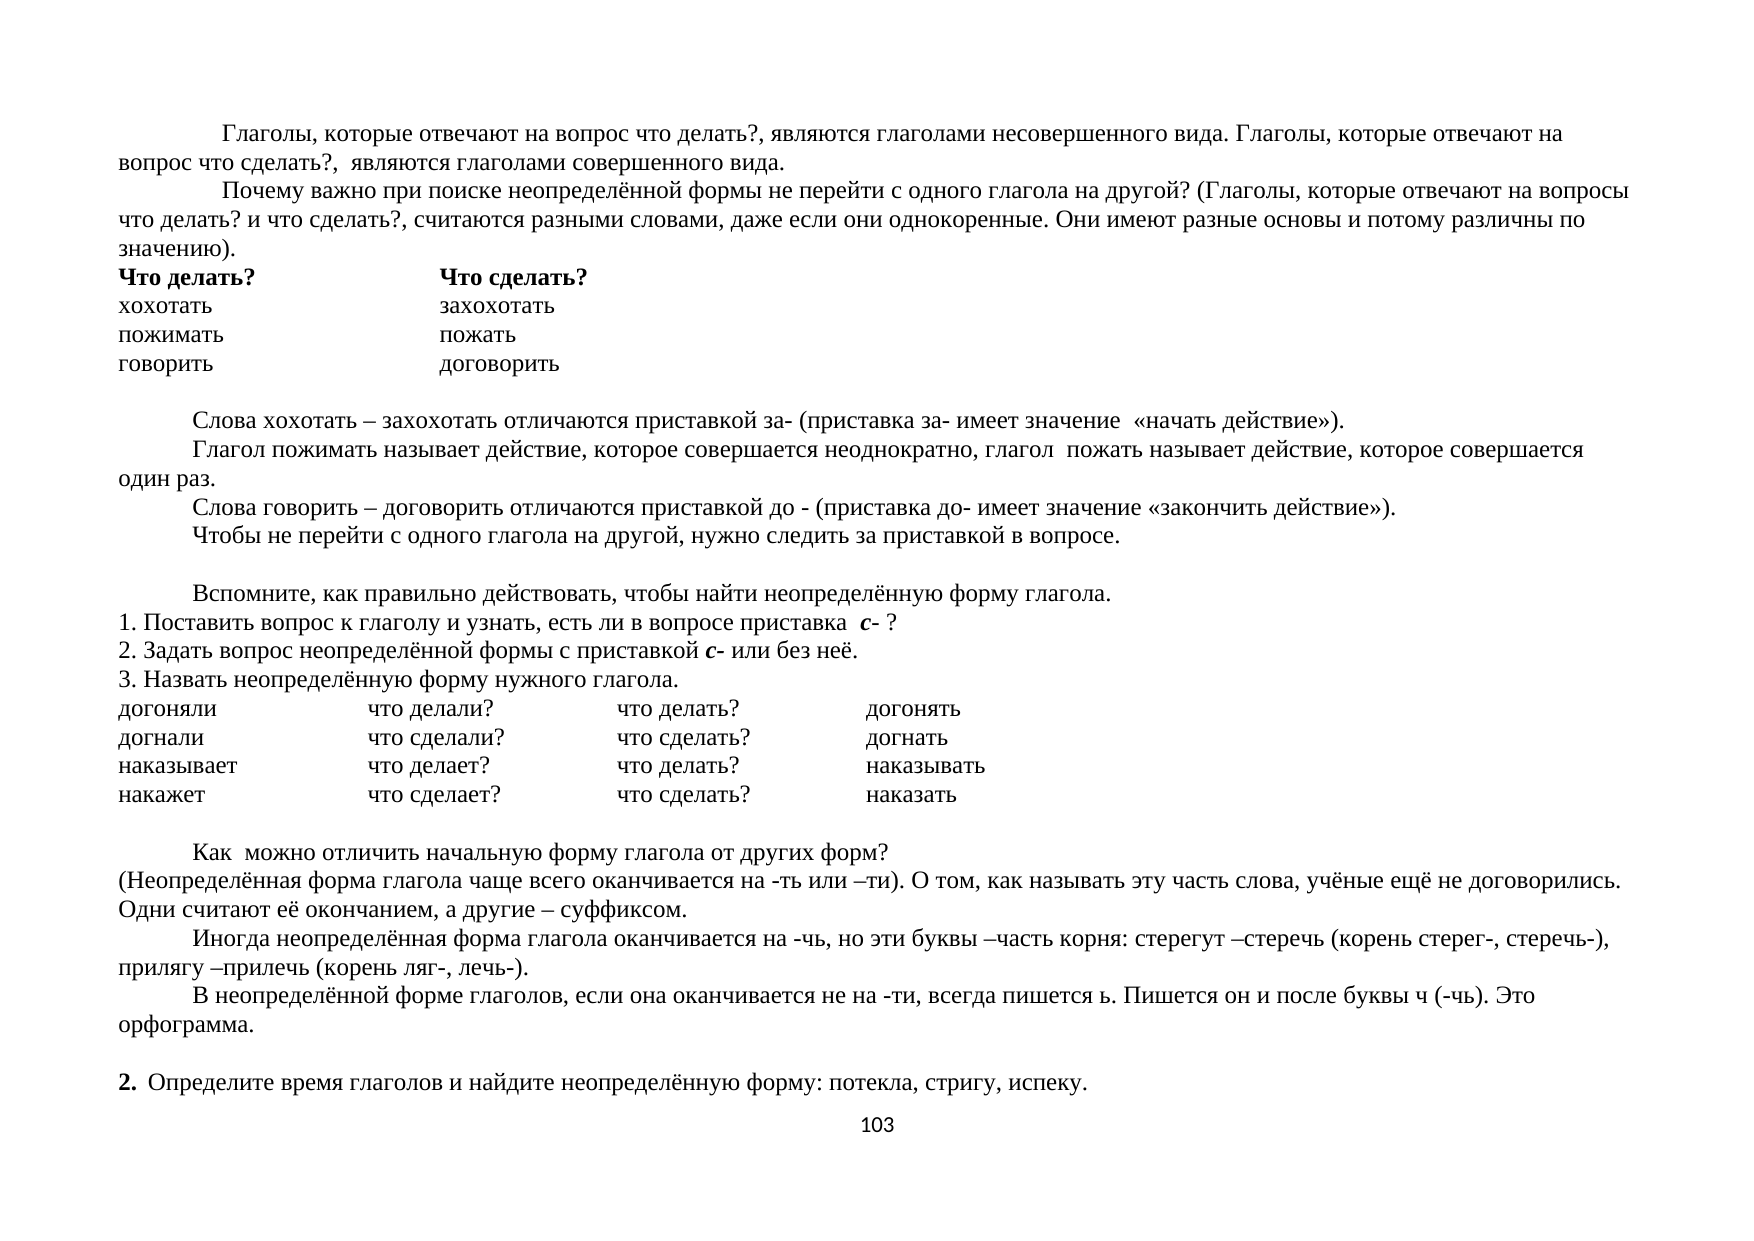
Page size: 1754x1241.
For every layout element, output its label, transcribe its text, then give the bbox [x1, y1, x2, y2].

text Как можно отличить начальную форму глагола от других форм? [118, 837, 1636, 866]
text В неопределённой форме глаголов, если она оканчивается не на -ти, всегда пишется ь. Пишется он и после буквы ч (-чь). Это орфограмма. [118, 981, 1636, 1038]
text Почему важно при поиске неопределённой формы не перейти с одного глагола на другой? (Глаголы, которые отвечают на вопросы что делать? и что сделать?, считаются разными словами, даже если они однокоренные. Они имеют разные основы и потому различны по значению). [118, 176, 1636, 262]
text Слова хохотать – захохотать отличаются приставкой за- (приставка за- имеет значение «начать действие»). [118, 406, 1636, 434]
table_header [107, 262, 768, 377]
text 2. Задать вопрос неопределённой формы с приставкой с- или без неё. [118, 636, 1636, 664]
text Глагол пожимать называет действие, которое совершается неоднократно, глагол пожать называет действие, которое совершается один раз. [118, 434, 1636, 492]
text Иногда неопределённая форма глагола оканчивается на -чь, но эти буквы –часть корня: стерегут –стеречь (корень стерег-, стеречь-), прилягу –прилечь (корень ляг-, лечь-). [118, 923, 1636, 981]
list Определите время глаголов и найдите неопределённую форму: потекла, стригу, испеку. [118, 1067, 1636, 1096]
text 3. Назвать неопределённую форму нужного глагола. [118, 664, 1636, 693]
text Слова говорить – договорить отличаются приставкой до - (приставка до- имеет значение «закончить действие»). [118, 492, 1636, 521]
text Глаголы, которые отвечают на вопрос что делать?, являются глаголами несовершенного вида. Глаголы, которые отвечают на вопрос что сделать?, являются глаголами совершенного вида. [118, 118, 1636, 176]
text 1. Поставить вопрос к глаголу и узнать, есть ли в вопросе приставка с- ? [118, 607, 1636, 636]
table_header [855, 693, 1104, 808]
text (Неопределённая форма глагола чаще всего оканчивается на -ть или –ти). О том, как называть эту часть слова, учёные ещё не договорились. Одни считают её окончанием, а другие – суффиксом. [118, 866, 1636, 923]
text Чтобы не перейти с одного глагола на другой, нужно следить за приставкой в вопросе. [118, 521, 1636, 549]
text Вспомните, как правильно действовать, чтобы найти неопределённую форму глагола. [118, 578, 1636, 607]
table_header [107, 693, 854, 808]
